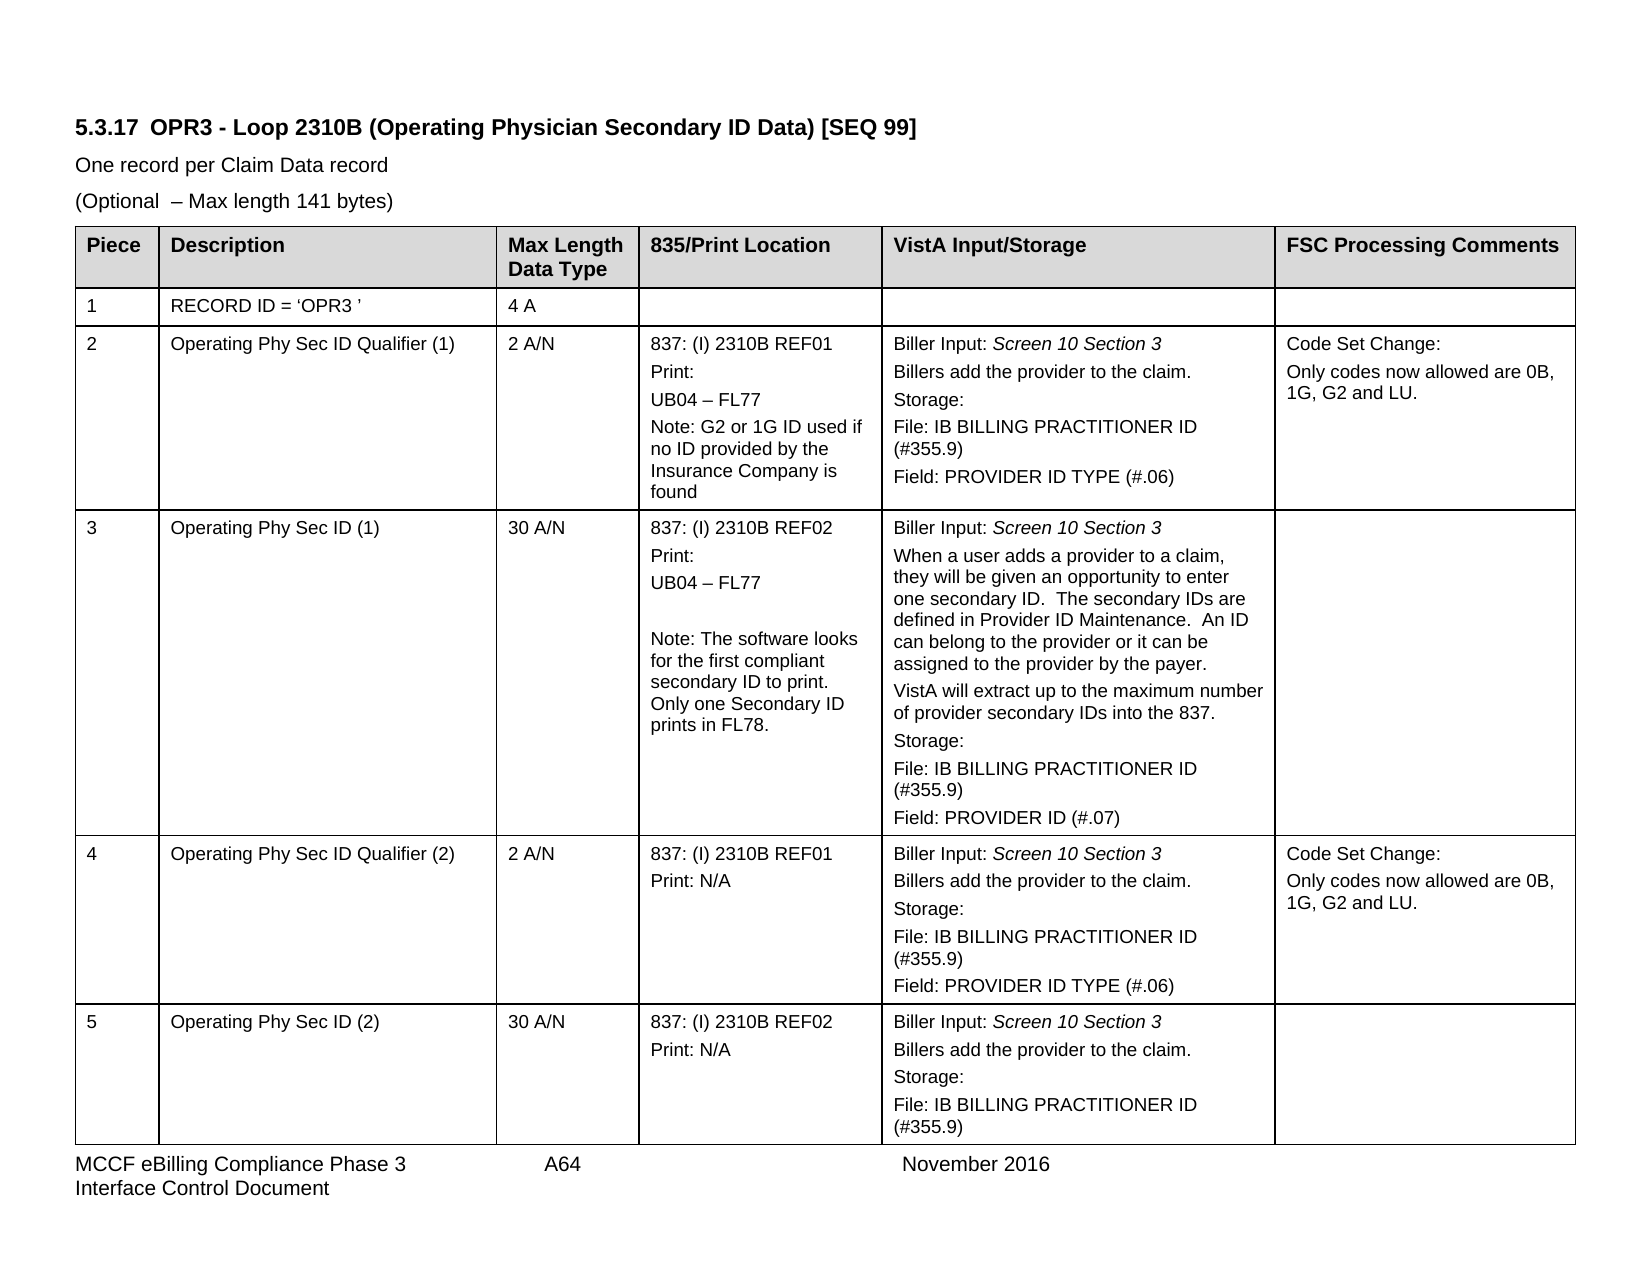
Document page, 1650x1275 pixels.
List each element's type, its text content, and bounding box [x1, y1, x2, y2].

subtitle OPR3 - Loop 2310B (Operating Physician Secondary ID Data) [SEQ 99] [75, 114, 1575, 140]
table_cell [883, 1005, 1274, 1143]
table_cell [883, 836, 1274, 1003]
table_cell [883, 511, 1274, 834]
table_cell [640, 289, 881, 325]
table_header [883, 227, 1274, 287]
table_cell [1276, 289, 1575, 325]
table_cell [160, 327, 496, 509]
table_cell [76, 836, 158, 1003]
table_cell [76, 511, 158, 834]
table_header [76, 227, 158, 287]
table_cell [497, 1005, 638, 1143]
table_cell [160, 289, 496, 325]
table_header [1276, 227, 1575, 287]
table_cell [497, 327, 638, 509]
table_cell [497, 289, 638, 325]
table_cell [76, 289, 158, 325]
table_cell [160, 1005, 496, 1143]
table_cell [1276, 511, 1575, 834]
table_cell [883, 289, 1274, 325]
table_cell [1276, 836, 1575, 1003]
text (Optional – Max length 141 bytes) [75, 189, 1575, 213]
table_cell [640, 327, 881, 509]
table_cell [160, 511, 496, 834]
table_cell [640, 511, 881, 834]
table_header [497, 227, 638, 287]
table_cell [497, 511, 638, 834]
text One record per Claim Data record [75, 153, 1575, 177]
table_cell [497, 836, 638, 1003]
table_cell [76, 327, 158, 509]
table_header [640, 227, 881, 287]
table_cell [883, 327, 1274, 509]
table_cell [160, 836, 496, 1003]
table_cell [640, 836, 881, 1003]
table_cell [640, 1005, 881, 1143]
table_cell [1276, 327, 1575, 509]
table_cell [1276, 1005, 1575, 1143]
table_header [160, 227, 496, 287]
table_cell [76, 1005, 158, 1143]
